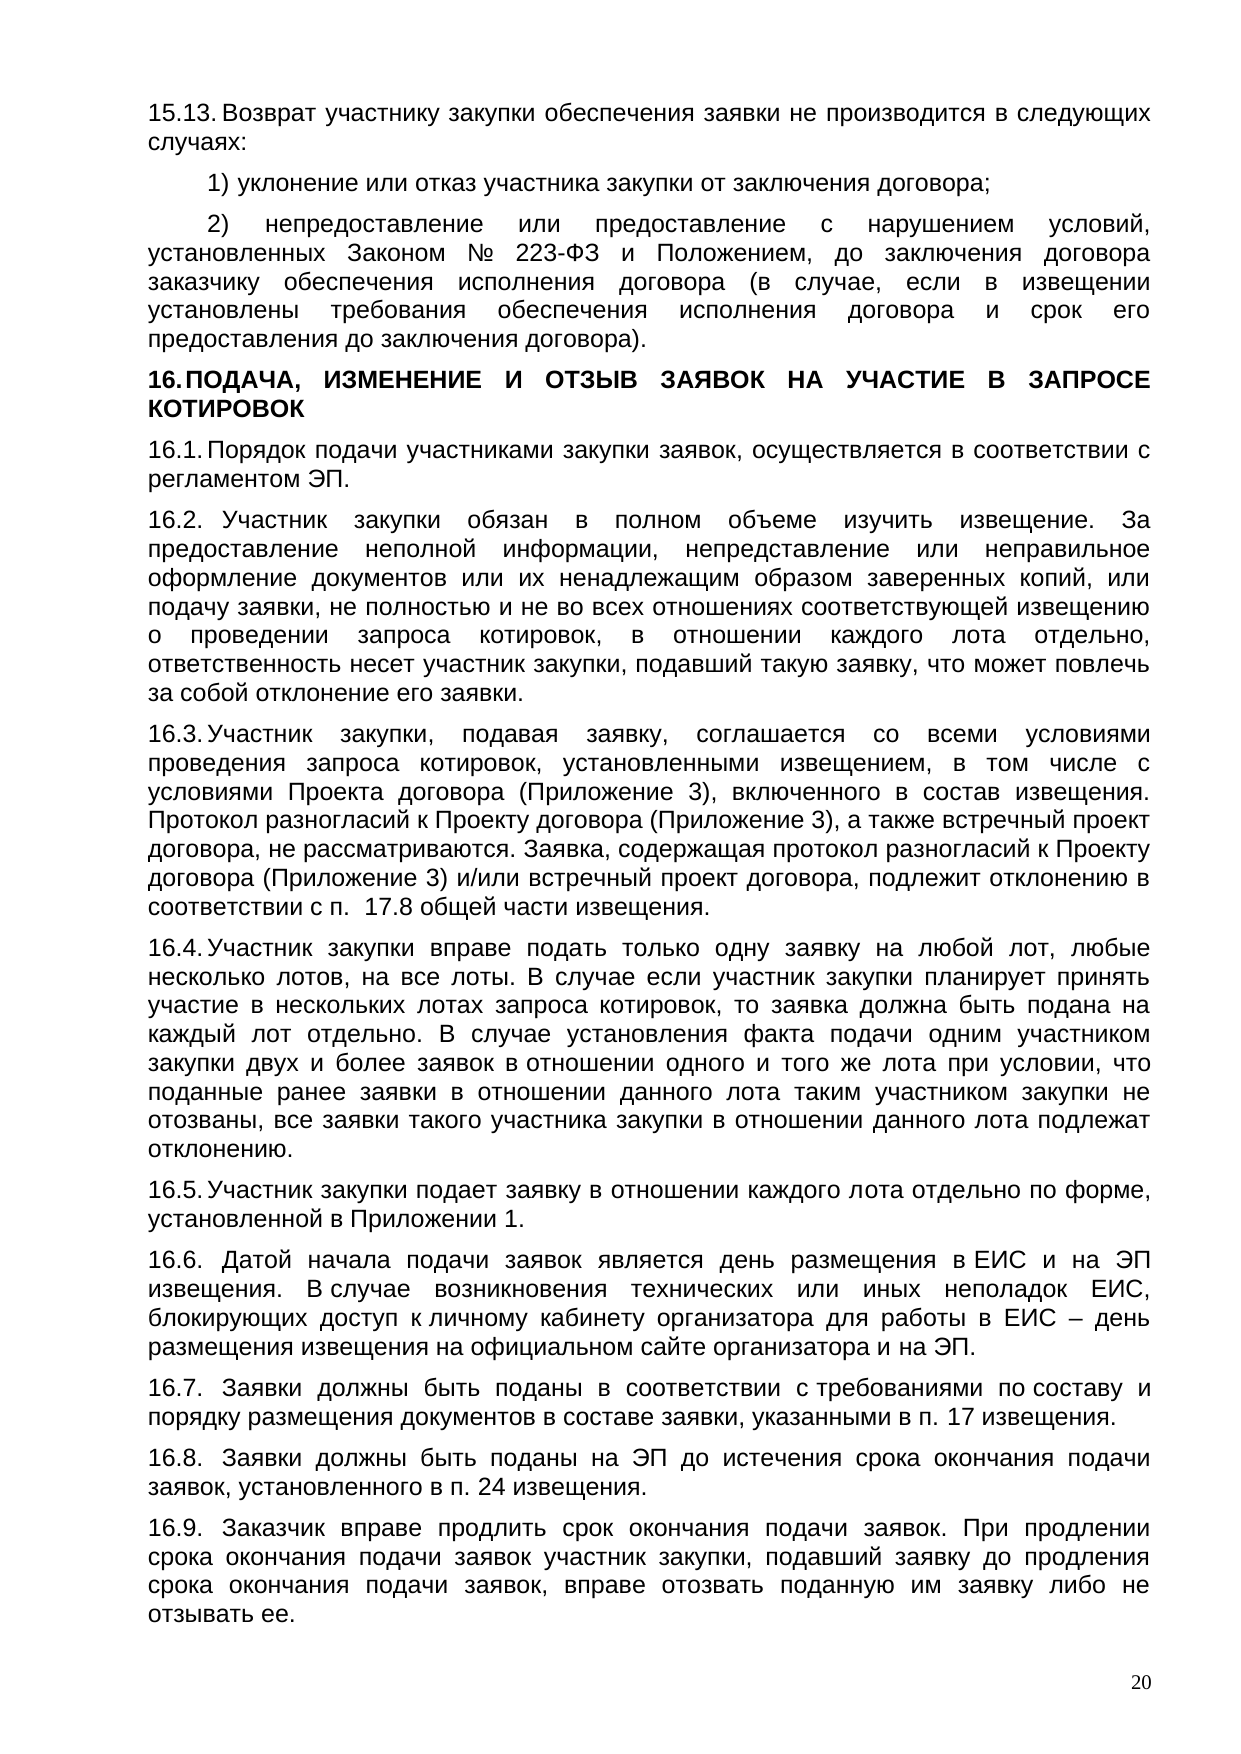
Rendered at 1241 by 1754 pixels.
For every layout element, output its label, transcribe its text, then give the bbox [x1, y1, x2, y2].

list Заказчик вправе продлить срок окончания подачи заявок. При продлении срока окончания подачи заявок участник закупки, подавший заявку до продления срока окончания подачи заявок, вправе отозвать поданную им заявку либо не отзывать ее. [148, 1513, 1152, 1628]
list Участник закупки, подавая заявку, соглашается со всеми условиями проведения запроса котировок, установленными извещением, в том числе с условиями Проекта договора (Приложение 3), включенного в состав извещения. Протокол разногласий к Проекту договора (Приложение 3), а также встречный проект договора, не рассматриваются. Заявка, содержащая протокол разногласий к Проекту договора (Приложение 3) и/или встречный проект договора, подлежит отклонению в соответствии с п. 17.8 общей части извещения. [148, 719, 1152, 920]
list Участник закупки обязан в полном объеме изучить извещение. За предоставление неполной информации, непредставление или неправильное оформление документов или их ненадлежащим образом заверенных копий, или подачу заявки, не полностью и не во всех отношениях соответствующей извещению о проведении запроса котировок, в отношении каждого лота отдельно, ответственность несет участник закупки, подавший такую заявку, что может повлечь за собой отклонение его заявки. [148, 505, 1152, 707]
list Участник закупки вправе подать только одну заявку на любой лот, любые несколько лотов, на все лоты. В случае если участник закупки планирует принять участие в нескольких лотах запроса котировок, то заявка должна быть подана на каждый лот отдельно. В случае установления факта подачи одним участником закупки двух и более заявок в отношении одного и того же лота при условии, что поданные ранее заявки в отношении данного лота таким участником закупки не отозваны, все заявки такого участника закупки в отношении данного лота подлежат отклонению. [148, 933, 1152, 1163]
subtitle ПОДАЧА, ИЗМЕНЕНИЕ И ОТЗЫВ ЗАЯВОК НА УЧАСТИЕ В ЗАПРОСЕ КОТИРОВОК [148, 365, 1152, 423]
list Возврат участнику закупки обеспечения заявки не производится в следующих случаях: [148, 98, 1152, 155]
list Участник закупки подает заявку в отношении каждого лота отдельно по форме, установленной в Приложении 1. [148, 1175, 1152, 1233]
list Датой начала подачи заявок является день размещения в ЕИС и на ЭП извещения. В случае возникновения технических или иных неполадок ЕИС, блокирующих доступ к личному кабинету организатора для работы в ЕИС – день размещения извещения на официальном сайте организатора и на ЭП. [148, 1245, 1152, 1360]
list Порядок подачи участниками закупки заявок, осуществляется в соответствии с регламентом ЭП. [148, 435, 1152, 493]
list Заявки должны быть поданы в соответствии с требованиями по составу и порядку размещения документов в составе заявки, указанными в п. 17 извещения. [148, 1373, 1152, 1430]
list уклонение или отказ участника закупки от заключения договора; [148, 168, 1152, 197]
list Заявки должны быть поданы на ЭП до истечения срока окончания подачи заявок, установленного в п. 24 извещения. [148, 1443, 1152, 1500]
list непредоставление или предоставление с нарушением условий, установленных Законом № 223-ФЗ и Положением, до заключения договора заказчику обеспечения исполнения договора (в случае, если в извещении установлены требования обеспечения исполнения договора и срок его предоставления до заключения договора). [148, 209, 1152, 353]
